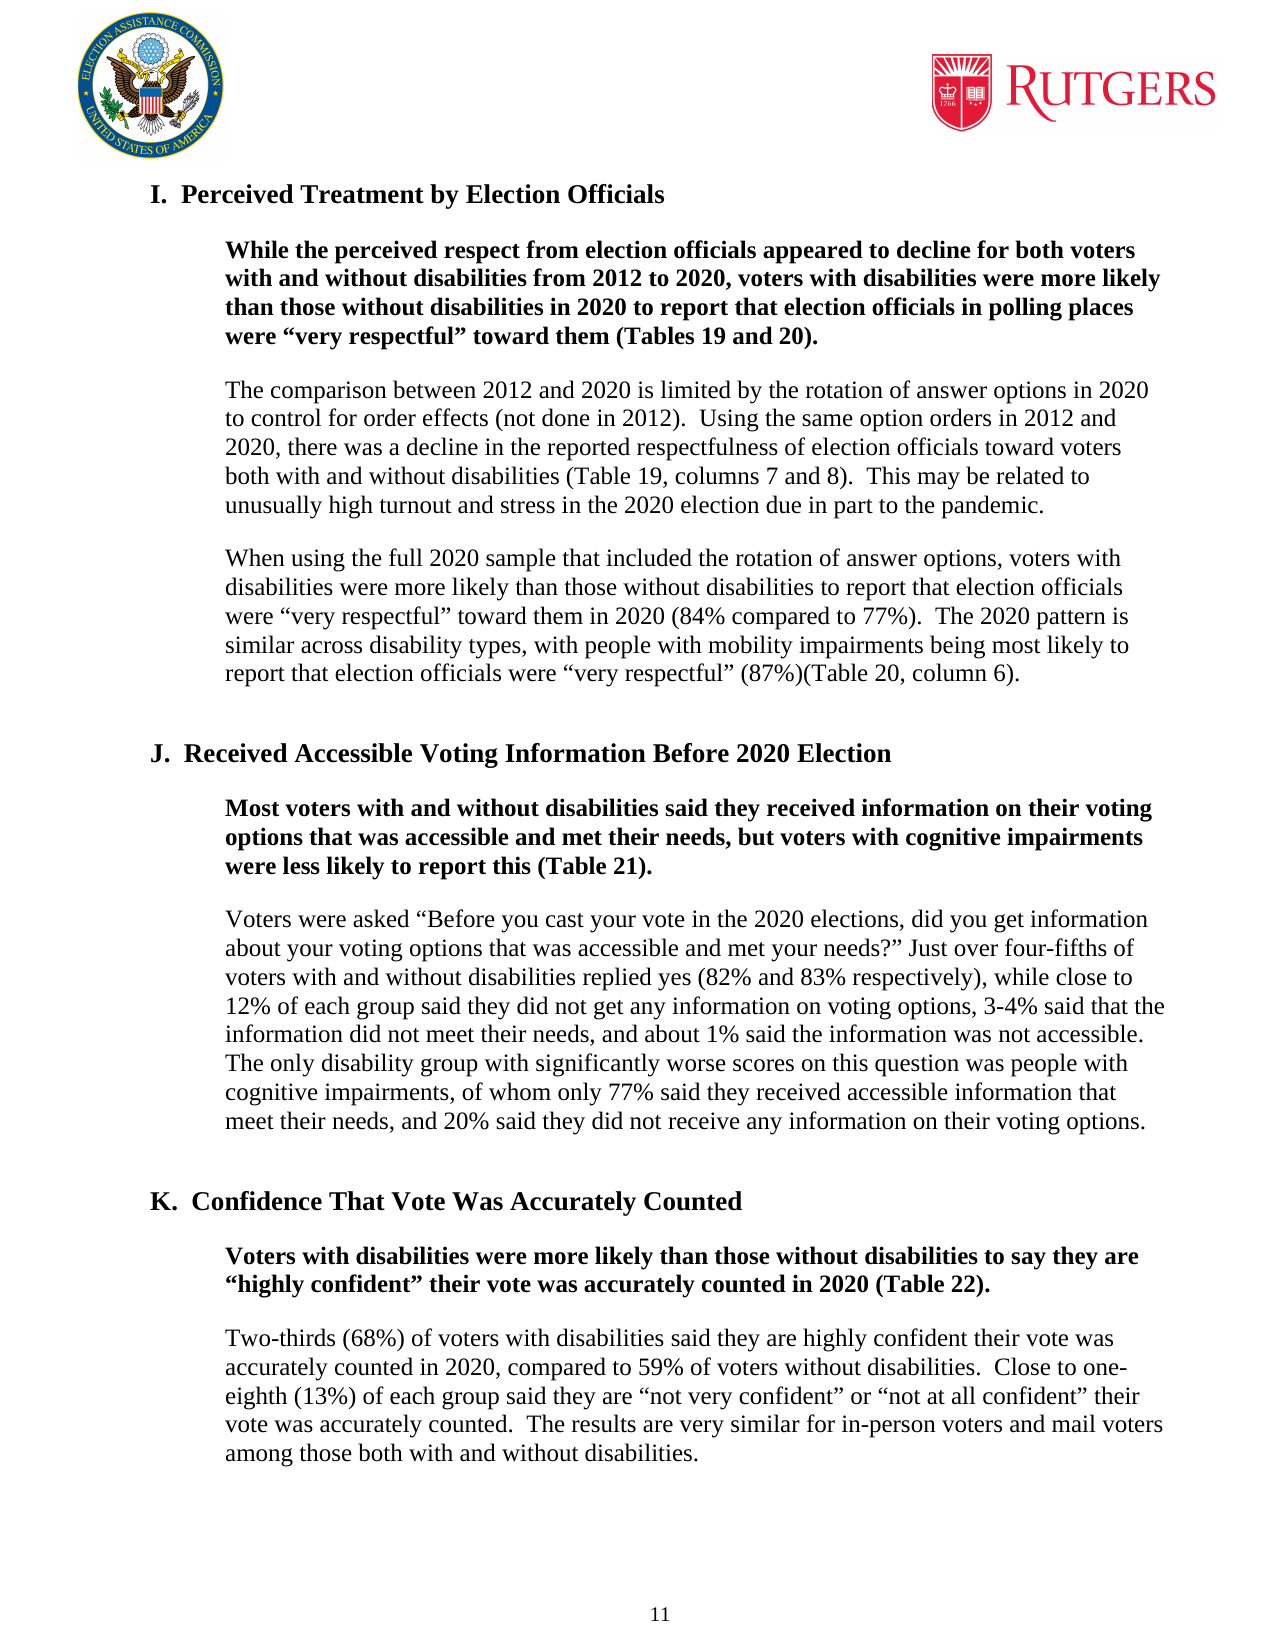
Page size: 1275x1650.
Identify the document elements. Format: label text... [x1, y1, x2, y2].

picture [77, 12, 229, 164]
text When using the full 2020 sample that included the rotation of answer options, voters with disabilities were more likely than those without disabilities to report that election officials were “very respectful” toward them in 2020 (84% compared to 77%). The 2020 pattern is similar across disability types, with people with mobility impairments being most likely to report that election officials were “very respectful” (87%)(Table 20, column 6). [225, 543, 1170, 687]
subtitle J. Received Accessible Voting Information Before 2020 Election [150, 737, 1170, 768]
text Voters were asked “Before you cast your vote in the 2020 elections, did you get information about your voting options that was accessible and met your needs?” Just over four-fifths of voters with and without disabilities replied yes (82% and 83% respectively), while close to 12% of each group said they did not get any information on voting options, 3-4% said that the information did not meet their needs, and about 1% said the information was not accessible. The only disability group with significantly worse scores on this question was people with cognitive impairments, of whom only 77% said they received accessible information that meet their needs, and 20% said they did not receive any information on their voting options. [225, 904, 1170, 1134]
picture [932, 54, 1220, 132]
text Most voters with and without disabilities said they received information on their voting options that was accessible and met their needs, but voters with cognitive impairments were less likely to report this (Table 21). [225, 793, 1170, 879]
text The comparison between 2012 and 2020 is limited by the rotation of answer options in 2020 to control for order effects (not done in 2012). Using the same option orders in 2012 and 2020, there was a decline in the reported respectfulness of election officials toward voters both with and without disabilities (Table 19, columns 7 and 8). This may be related to unusually high turnout and stress in the 2020 election due in part to the pandemic. [225, 375, 1170, 518]
text Voters with disabilities were more likely than those without disabilities to say they are “highly confident” their vote was accurately counted in 2020 (Table 22). [225, 1241, 1170, 1298]
subtitle I. Perceived Treatment by Election Officials [150, 178, 1170, 210]
text Two-thirds (68%) of voters with disabilities said they are highly confident their vote was accurately counted in 2020, compared to 59% of voters without disabilities. Close to one-eighth (13%) of each group said they are “not very confident” or “not at all confident” their vote was accurately counted. The results are very similar for in-person voters and mail voters among those both with and without disabilities. [225, 1323, 1170, 1467]
subtitle K. Confidence That Vote Was Accurately Counted [150, 1184, 1170, 1216]
text While the perceived respect from election officials appeared to decline for both voters with and without disabilities from 2012 to 2020, voters with disabilities were more likely than those without disabilities in 2020 to report that election officials in polling places were “very respectful” toward them (Tables 19 and 20). [225, 235, 1170, 350]
